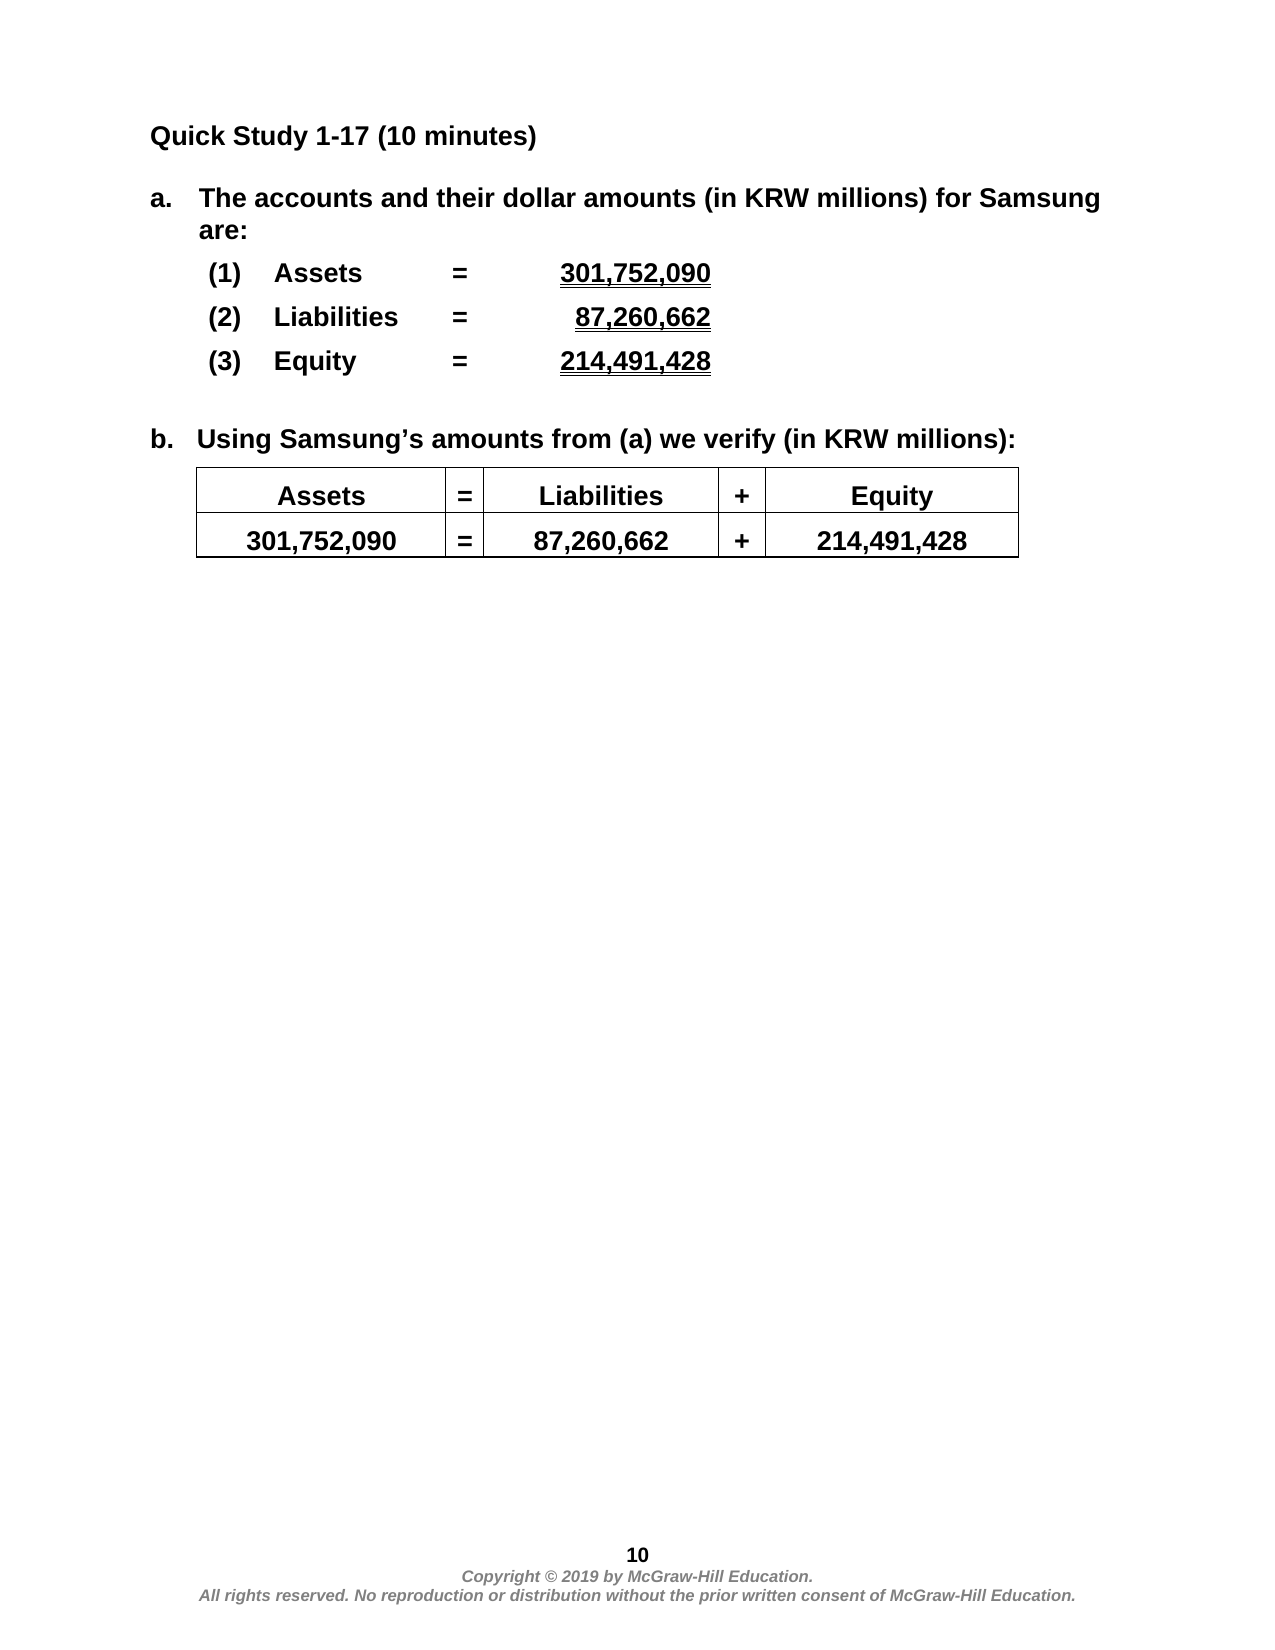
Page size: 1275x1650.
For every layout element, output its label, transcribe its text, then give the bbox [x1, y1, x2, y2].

table_header Equity [766, 468, 1018, 512]
text b. Using Samsung’s amounts from (a) we verify (in KRW millions): [150, 423, 1125, 454]
table_cell 87,260,662 [488, 289, 722, 332]
text Quick Study 1-17 (10 minutes) [150, 120, 1125, 151]
table_header = [446, 468, 483, 512]
table_cell (2) [197, 289, 262, 332]
table_header = [441, 245, 487, 289]
table_header Liabilities [484, 468, 718, 512]
table_cell 214,491,428 [766, 513, 1018, 556]
table_header Assets [197, 468, 445, 512]
list The accounts and their dollar amounts (in KRW millions) for Samsung are: [150, 182, 1125, 245]
table_header 301,752,090 [488, 245, 722, 289]
table_header Assets [263, 245, 441, 289]
table_cell Liabilities [263, 289, 441, 332]
table_cell Equity [263, 333, 441, 376]
table_header (1) [197, 245, 262, 289]
table_cell (3) [197, 333, 262, 376]
table_cell 301,752,090 [197, 513, 445, 556]
table_cell = [441, 289, 487, 332]
table_cell 214,491,428 [488, 333, 722, 376]
table_cell = [441, 333, 487, 376]
table_cell = [446, 513, 483, 556]
table_cell 87,260,662 [484, 513, 718, 556]
table_cell + [719, 513, 765, 556]
table_header + [719, 468, 765, 512]
